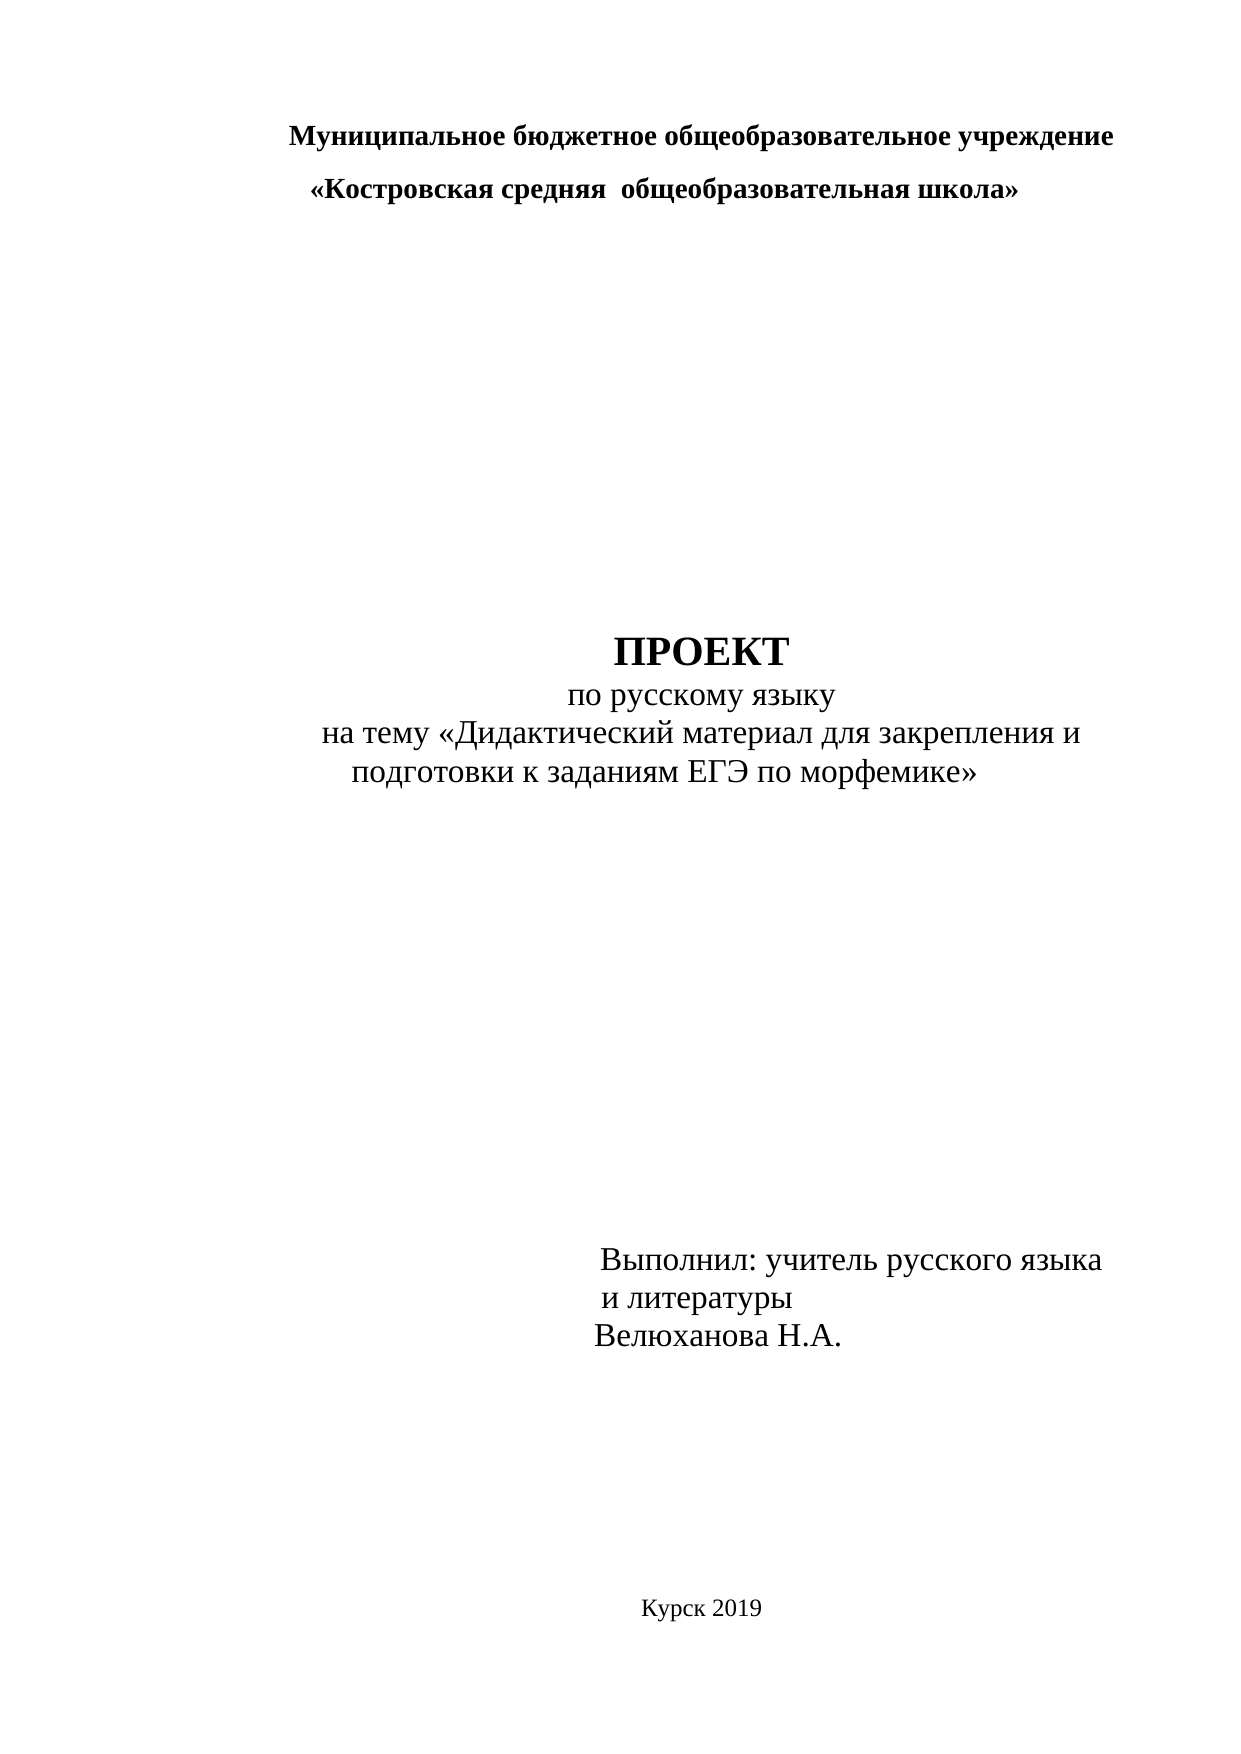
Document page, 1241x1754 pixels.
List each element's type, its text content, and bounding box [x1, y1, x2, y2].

text Курск 2019 [177, 1593, 1152, 1622]
text ПРОЕКТ [177, 626, 1152, 674]
text на тему «Дидактический материал для закрепления и подготовки к заданиям ЕГЭ по морфемике» [177, 712, 1152, 789]
text «Костровская средняя общеобразовательная школа» [177, 171, 1152, 204]
text Велюханова Н.А. [177, 1316, 1152, 1354]
text Муниципальное бюджетное общеобразовательное учреждение [177, 118, 1152, 152]
text Выполнил: учитель русского языка [177, 1239, 1152, 1277]
text и литературы [177, 1277, 1152, 1316]
text по русскому языку [177, 674, 1152, 712]
